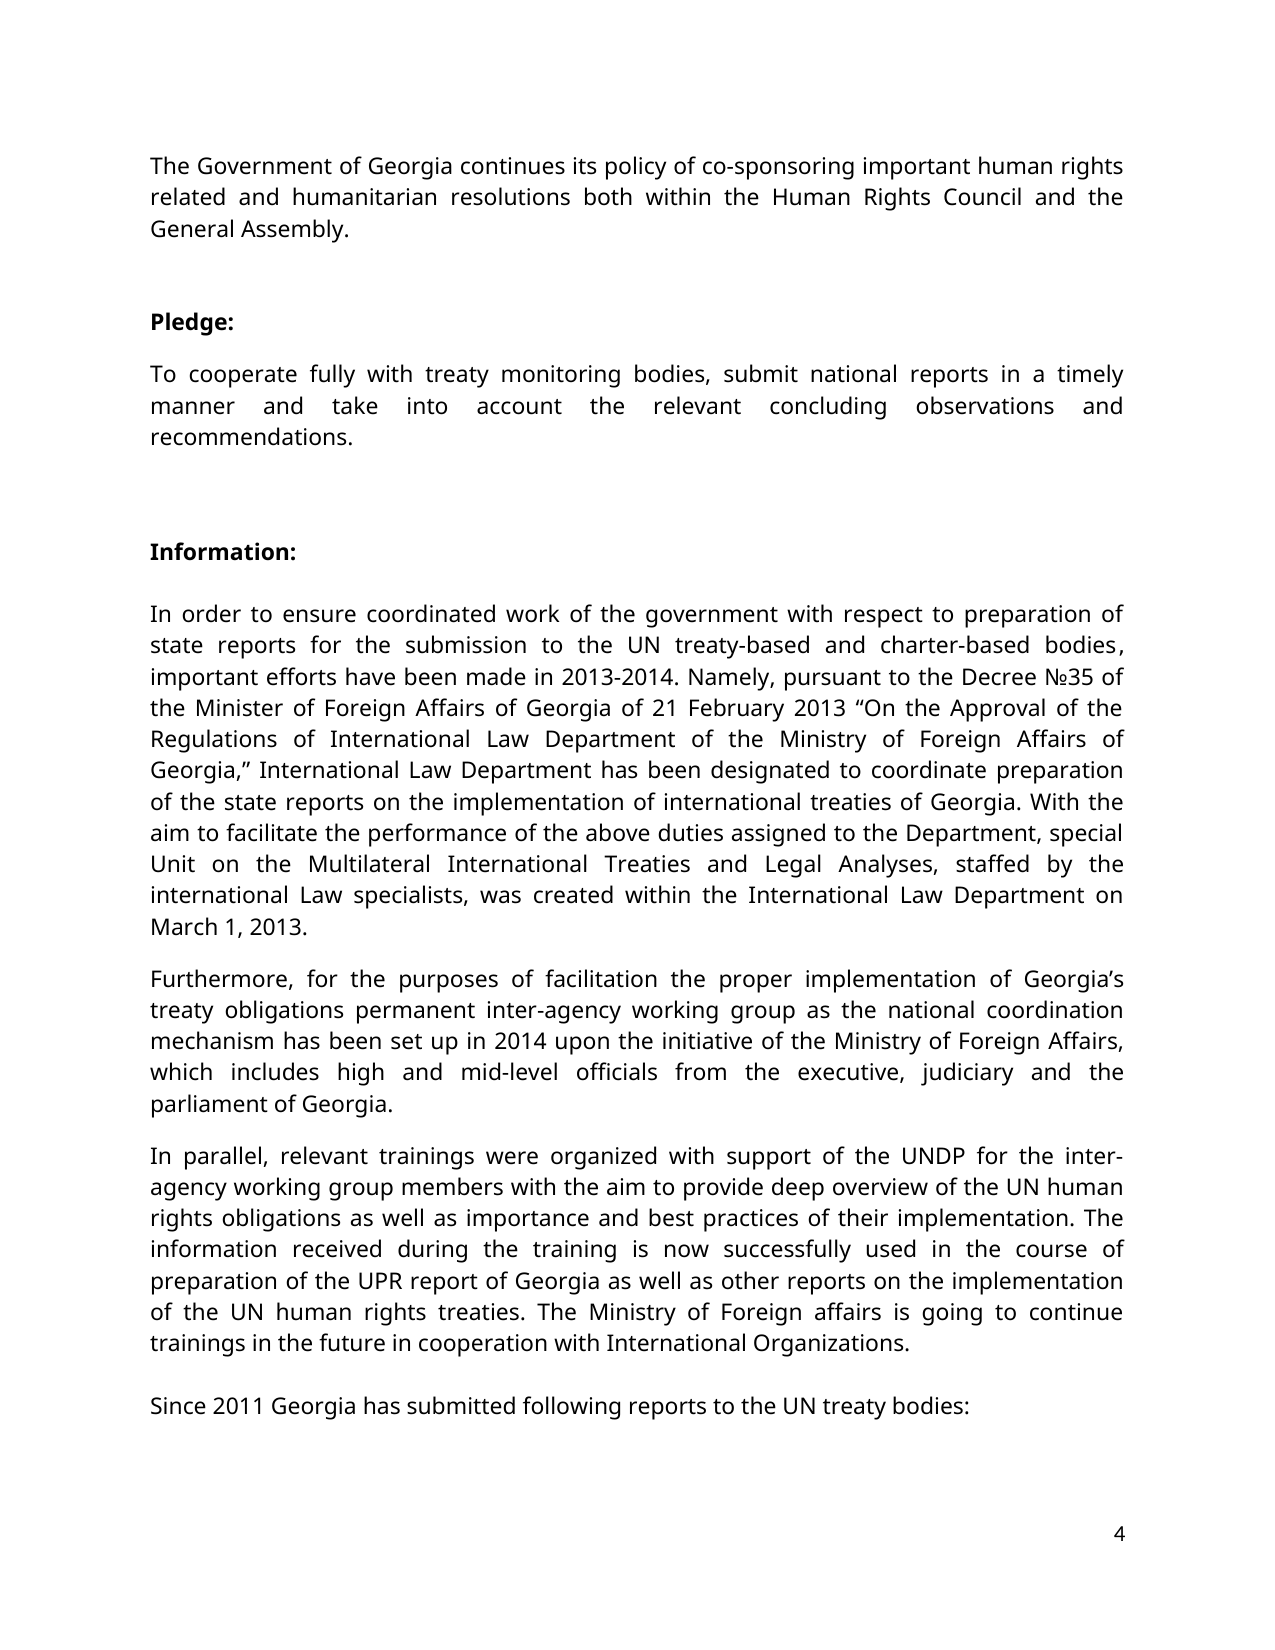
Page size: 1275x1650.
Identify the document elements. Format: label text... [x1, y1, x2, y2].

text The Government of Georgia continues its policy of co-sponsoring important human rights related and humanitarian resolutions both within the Human Rights Council and the General Assembly. [150, 150, 1125, 244]
text In order to ensure coordinated work of the government with respect to preparation of state reports for the submission to the UN treaty-based and charter-based bodies, important efforts have been made in 2013-2014. Namely, pursuant to the Decree №35 of the Minister of Foreign Affairs of Georgia of 21 February 2013 “On the Approval of the Regulations of International Law Department of the Ministry of Foreign Affairs of Georgia,” International Law Department has been designated to coordinate preparation of the state reports on the implementation of international treaties of Georgia. With the aim to facilitate the performance of the above duties assigned to the Department, special Unit on the Multilateral International Treaties and Legal Analyses, staffed by the international Law specialists, was created within the International Law Department on March 1, 2013. [150, 598, 1125, 942]
text Pledge: [150, 306, 1125, 337]
text To cooperate fully with treaty monitoring bodies, submit national reports in a timely manner and take into account the relevant concluding observations and recommendations. [150, 358, 1125, 452]
text Furthermore, for the purposes of facilitation the proper implementation of Georgia’s treaty obligations permanent inter-agency working group as the national coordination mechanism has been set up in 2014 upon the initiative of the Ministry of Foreign Affairs, which includes high and mid-level officials from the executive, judiciary and the parliament of Georgia. [150, 962, 1125, 1119]
text Since 2011 Georgia has submitted following reports to the UN treaty bodies: [150, 1389, 1125, 1421]
text Information: [150, 535, 1125, 567]
text In parallel, relevant trainings were organized with support of the UNDP for the inter-agency working group members with the aim to provide deep overview of the UN human rights obligations as well as importance and best practices of their implementation. The information received during the training is now successfully used in the course of preparation of the UPR report of Georgia as well as other reports on the implementation of the UN human rights treaties. The Ministry of Foreign affairs is going to continue trainings in the future in cooperation with International Organizations. [150, 1139, 1125, 1358]
